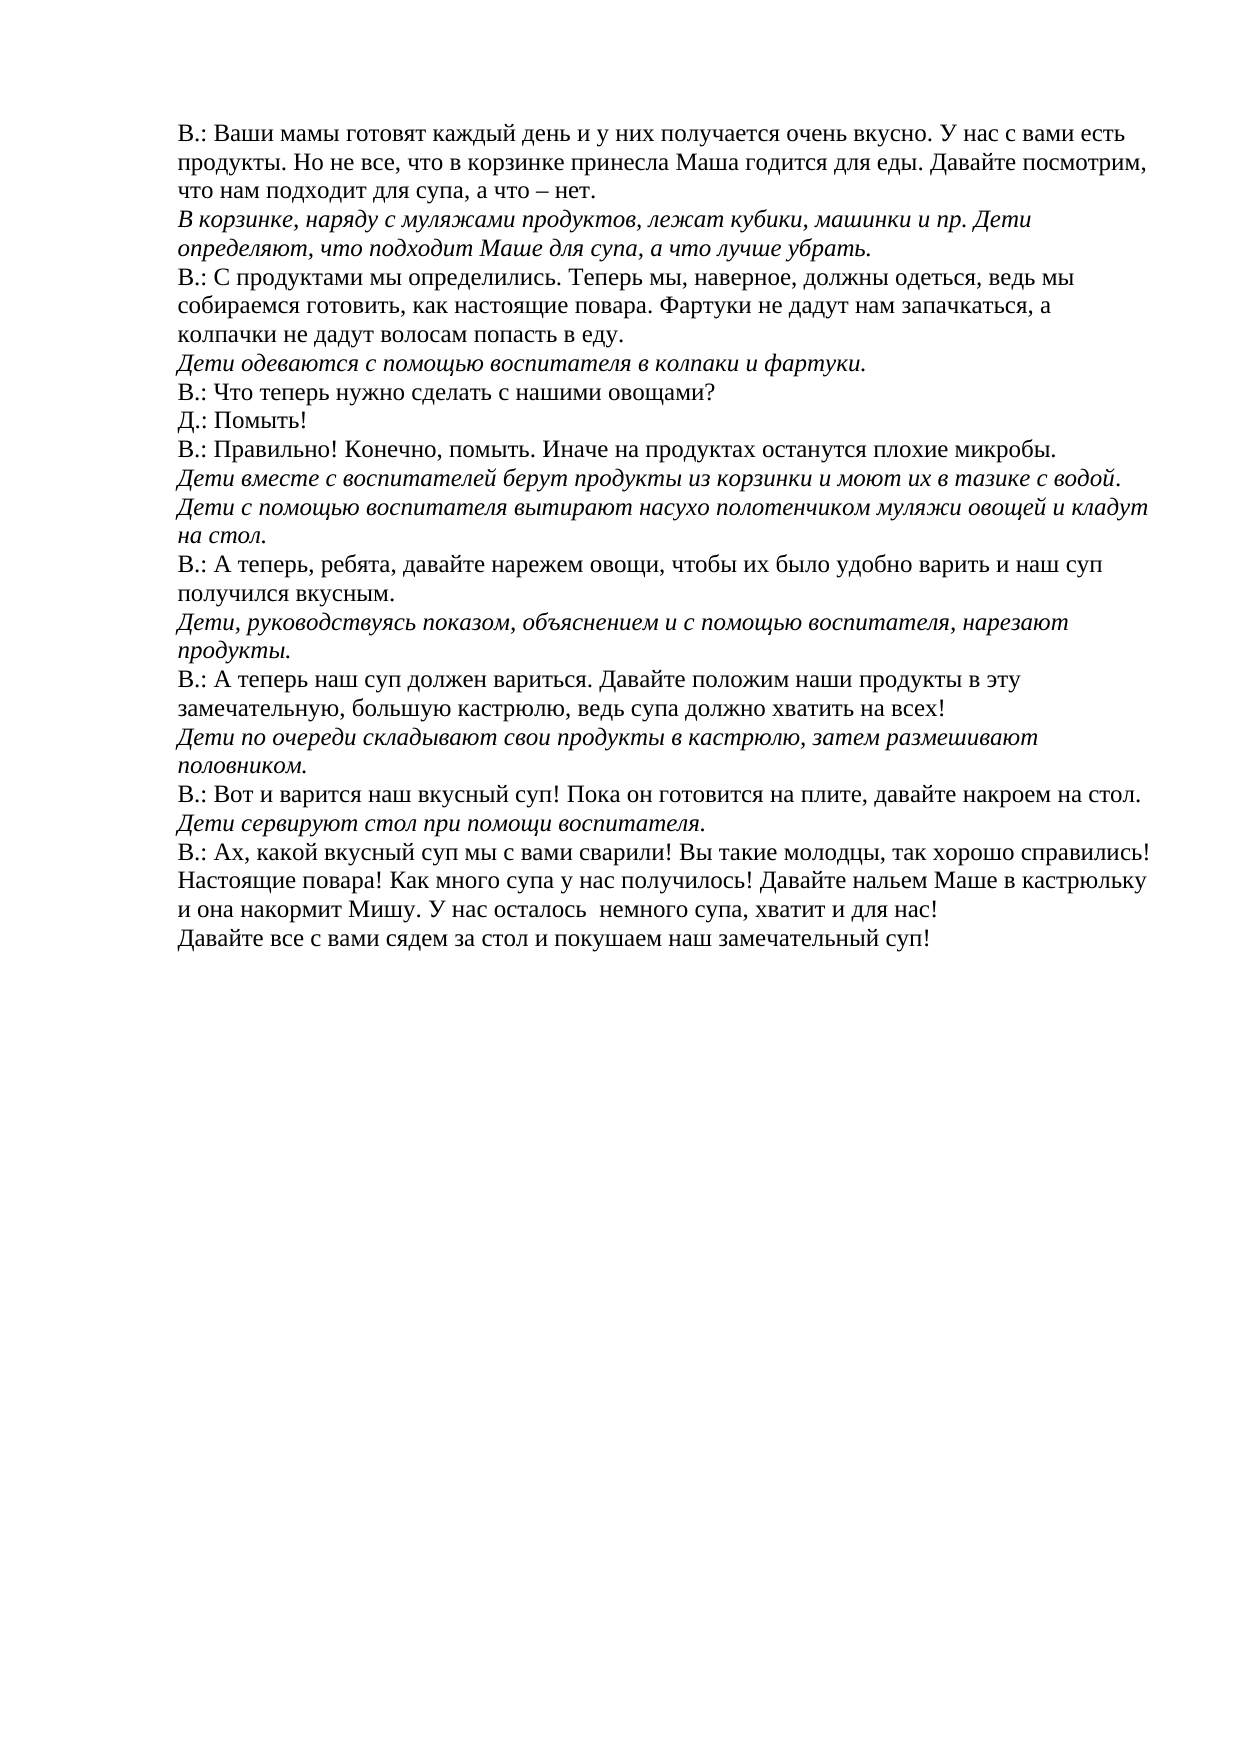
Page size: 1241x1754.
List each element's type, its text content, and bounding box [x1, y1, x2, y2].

text Дети одеваются с помощью воспитателя в колпаки и фартуки. [177, 348, 1152, 377]
text Дети, руководствуясь показом, объяснением и с помощью воспитателя, нарезают продукты. [177, 607, 1152, 664]
text Дети вместе с воспитателей берут продукты из корзинки и моют их в тазике с водой. Дети с помощью воспитателя вытирают насухо полотенчиком муляжи овощей и кладут на стол. [177, 463, 1152, 549]
text В.: А теперь наш суп должен вариться. Давайте положим наши продукты в эту замечательную, большую кастрюлю, ведь супа должно хватить на всех! [177, 664, 1152, 722]
text В.: Ах, какой вкусный суп мы с вами сварили! Вы такие молодцы, так хорошо справились! Настоящие повара! Как много супа у нас получилось! Давайте нальем Маше в кастрюльку и она накормит Мишу. У нас осталось немного супа, хватит и для нас! [177, 837, 1152, 923]
text В.: А теперь, ребята, давайте нарежем овощи, чтобы их было удобно варить и наш суп получился вкусным. [177, 549, 1152, 607]
text Давайте все с вами сядем за стол и покушаем наш замечательный суп! [177, 923, 1152, 952]
text Дети по очереди складывают свои продукты в кастрюлю, затем размешивают половником. [177, 722, 1152, 779]
text В корзинке, наряду с муляжами продуктов, лежат кубики, машинки и пр. Дети определяют, что подходит Маше для супа, а что лучше убрать. [177, 204, 1152, 262]
text Д.: Помыть! [177, 406, 1152, 434]
text Дети сервируют стол при помощи воспитателя. [177, 808, 1152, 837]
text В.: Правильно! Конечно, помыть. Иначе на продуктах останутся плохие микробы. [177, 434, 1152, 463]
text В.: С продуктами мы определились. Теперь мы, наверное, должны одеться, ведь мы собираемся готовить, как настоящие повара. Фартуки не дадут нам запачкаться, а колпачки не дадут волосам попасть в еду. [177, 262, 1152, 348]
text В.: Что теперь нужно сделать с нашими овощами? [177, 377, 1152, 406]
text В.: Ваши мамы готовят каждый день и у них получается очень вкусно. У нас с вами есть продукты. Но не все, что в корзинке принесла Маша годится для еды. Давайте посмотрим, что нам подходит для супа, а что – нет. [177, 118, 1152, 204]
text В.: Вот и варится наш вкусный суп! Пока он готовится на плите, давайте накроем на стол. [177, 779, 1152, 808]
